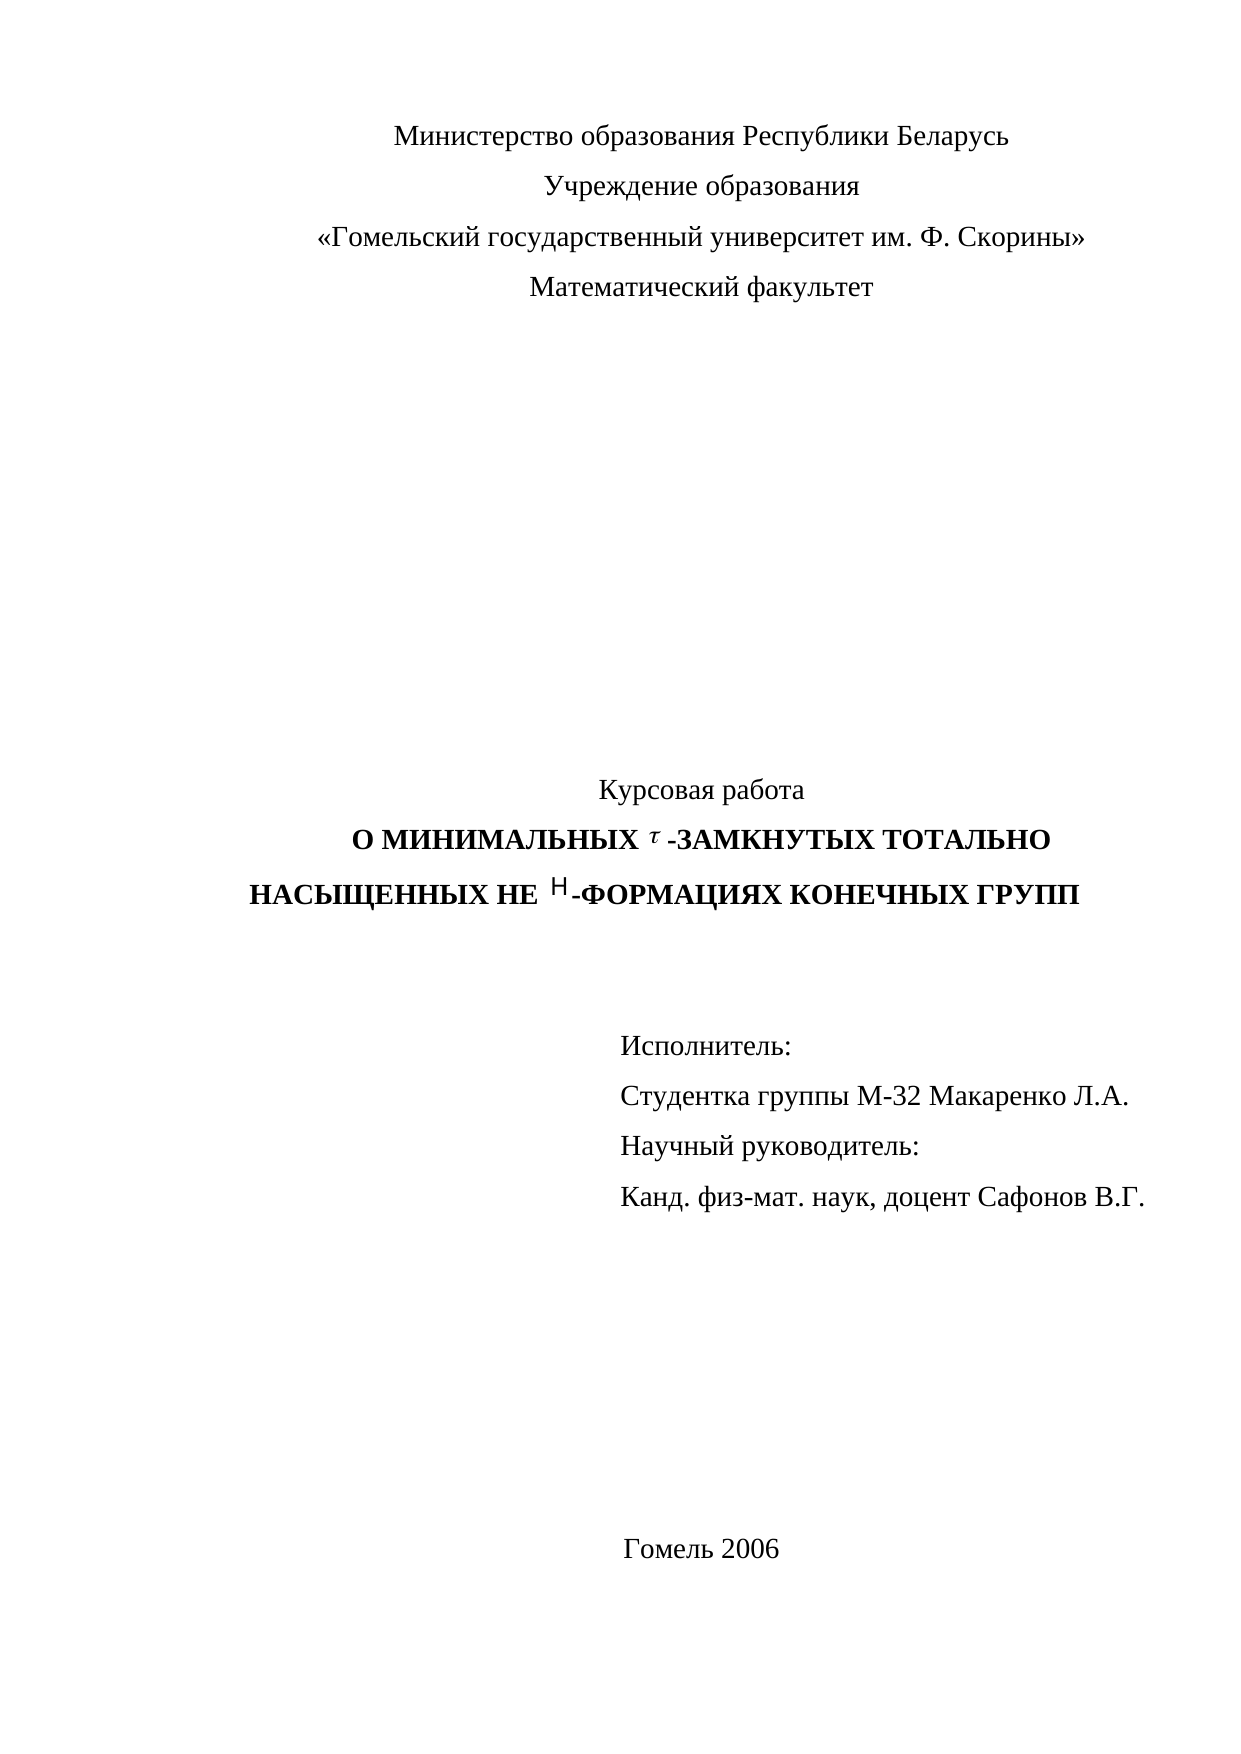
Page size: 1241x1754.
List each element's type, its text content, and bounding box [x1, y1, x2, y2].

text Учреждение образования [177, 168, 1152, 202]
text Канд. физ-мат. наук, доцент Сафонов В.Г. [620, 1179, 1152, 1212]
text Министерство образования Республики Беларусь [177, 118, 1152, 152]
text Студентка группы М-32 Макаренко Л.А. [620, 1078, 1152, 1112]
text Курсовая работа [177, 772, 1152, 806]
text Исполнитель: [620, 1028, 1152, 1061]
text «Гомельский государственный университет им. Ф. Скорины» [177, 219, 1152, 252]
text Научный руководитель: [620, 1128, 1152, 1162]
text Гомель 2006 [177, 1531, 1152, 1564]
text Математический факультет [177, 269, 1152, 303]
text О МИНИМАЛЬНЫХ -ЗАМКНУТЫХ ТОТАЛЬНО НАСЫЩЕННЫХ НЕ -ФОРМАЦИЯХ КОНЕЧНЫХ ГРУПП [177, 822, 1152, 910]
